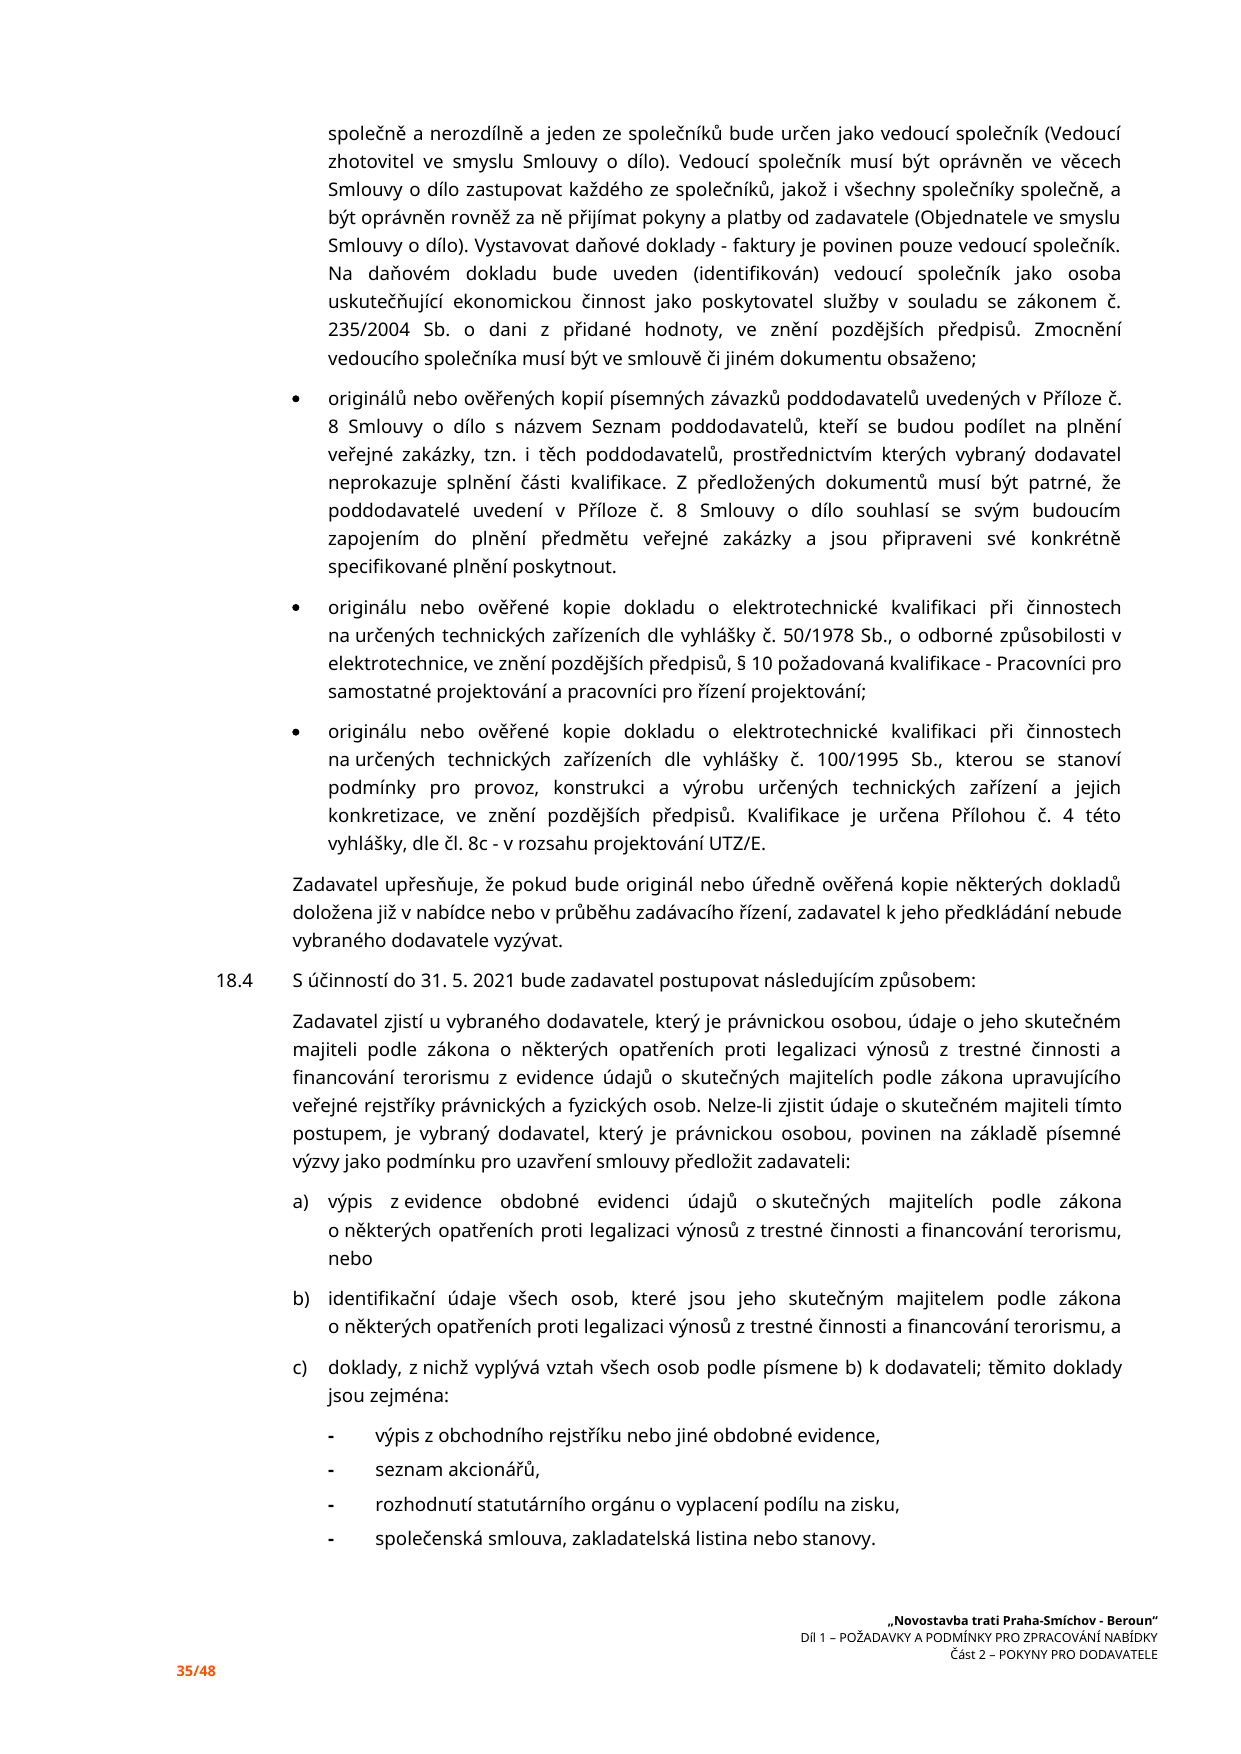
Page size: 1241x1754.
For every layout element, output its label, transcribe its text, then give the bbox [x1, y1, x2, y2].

text doklady, z nichž vyplývá vztah všech osob podle písmene b) k dodavateli; těmito doklady jsou zejména: [292, 1354, 1122, 1407]
text originálů nebo ověřených kopií písemných závazků poddodavatelů uvedených v Příloze č. 8 Smlouvy o dílo s názvem Seznam poddodavatelů, kteří se budou podílet na plnění veřejné zakázky, tzn. i těch poddodavatelů, prostřednictvím kterých vybraný dodavatel neprokazuje splnění části kvalifikace. Z předložených dokumentů musí být patrné, že poddodavatelé uvedení v Příloze č. 8 Smlouvy o dílo souhlasí se svým budoucím zapojením do plnění předmětu veřejné zakázky a jsou připraveni své konkrétně specifikované plnění poskytnout. [292, 385, 1122, 579]
text originálu nebo ověřené kopie dokladu o elektrotechnické kvalifikaci při činnostech na určených technických zařízeních dle vyhlášky č. 100/1995 Sb., kterou se stanoví podmínky pro provoz, konstrukci a výrobu určených technických zařízení a jejich konkretizace, ve znění pozdějších předpisů. Kvalifikace je určena Přílohou č. 4 této vyhlášky, dle čl. 8c - v rozsahu projektování UTZ/E. [292, 718, 1122, 856]
text Zadavatel upřesňuje, že pokud bude originál nebo úředně ověřená kopie některých dokladů doložena již v nabídce nebo v průběhu zadávacího řízení, zadavatel k jeho předkládání nebude vybraného dodavatele vyzývat. [292, 871, 1122, 953]
text společenská smlouva, zakladatelská listina nebo stanovy. [328, 1525, 1122, 1551]
list výpis z evidence obdobné evidenci údajů o skutečných majitelích podle zákona o některých opatřeních proti legalizaci výnosů z trestné činnosti a financování terorismu, nebo [292, 1189, 1122, 1270]
text originálu nebo ověřené kopie dokladu o elektrotechnické kvalifikaci při činnostech na určených technických zařízeních dle vyhlášky č. 50/1978 Sb., o odborné způsobilosti v elektrotechnice, ve znění pozdějších předpisů, § 10 požadovaná kvalifikace - Pracovníci pro samostatné projektování a pracovníci pro řízení projektování; [292, 594, 1122, 703]
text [292, 121, 1122, 370]
text identifikační údaje všech osob, které jsou jeho skutečným majitelem podle zákona o některých opatřeních proti legalizaci výnosů z trestné činnosti a financování terorismu, a [292, 1285, 1122, 1339]
list Zadavatel zjistí u vybraného dodavatele, který je právnickou osobou, údaje o jeho skutečném majiteli podle zákona o některých opatřeních proti legalizaci výnosů z trestné činnosti a financování terorismu z evidence údajů o skutečných majitelích podle zákona upravujícího veřejné rejstříky právnických a fyzických osob. Nelze-li zjistit údaje o skutečném majiteli tímto postupem, je vybraný dodavatel, který je právnickou osobou, povinen na základě písemné výzvy jako podmínku pro uzavření smlouvy předložit zadavateli: [292, 1008, 1122, 1174]
text rozhodnutí statutárního orgánu o vyplacení podílu na zisku, [328, 1491, 1122, 1517]
text seznam akcionářů, [328, 1457, 1122, 1482]
text výpis z obchodního rejstříku nebo jiné obdobné evidence, [328, 1422, 1122, 1448]
text S účinností do 31. 5. 2021 bude zadavatel postupovat následujícím způsobem: [216, 968, 1122, 993]
